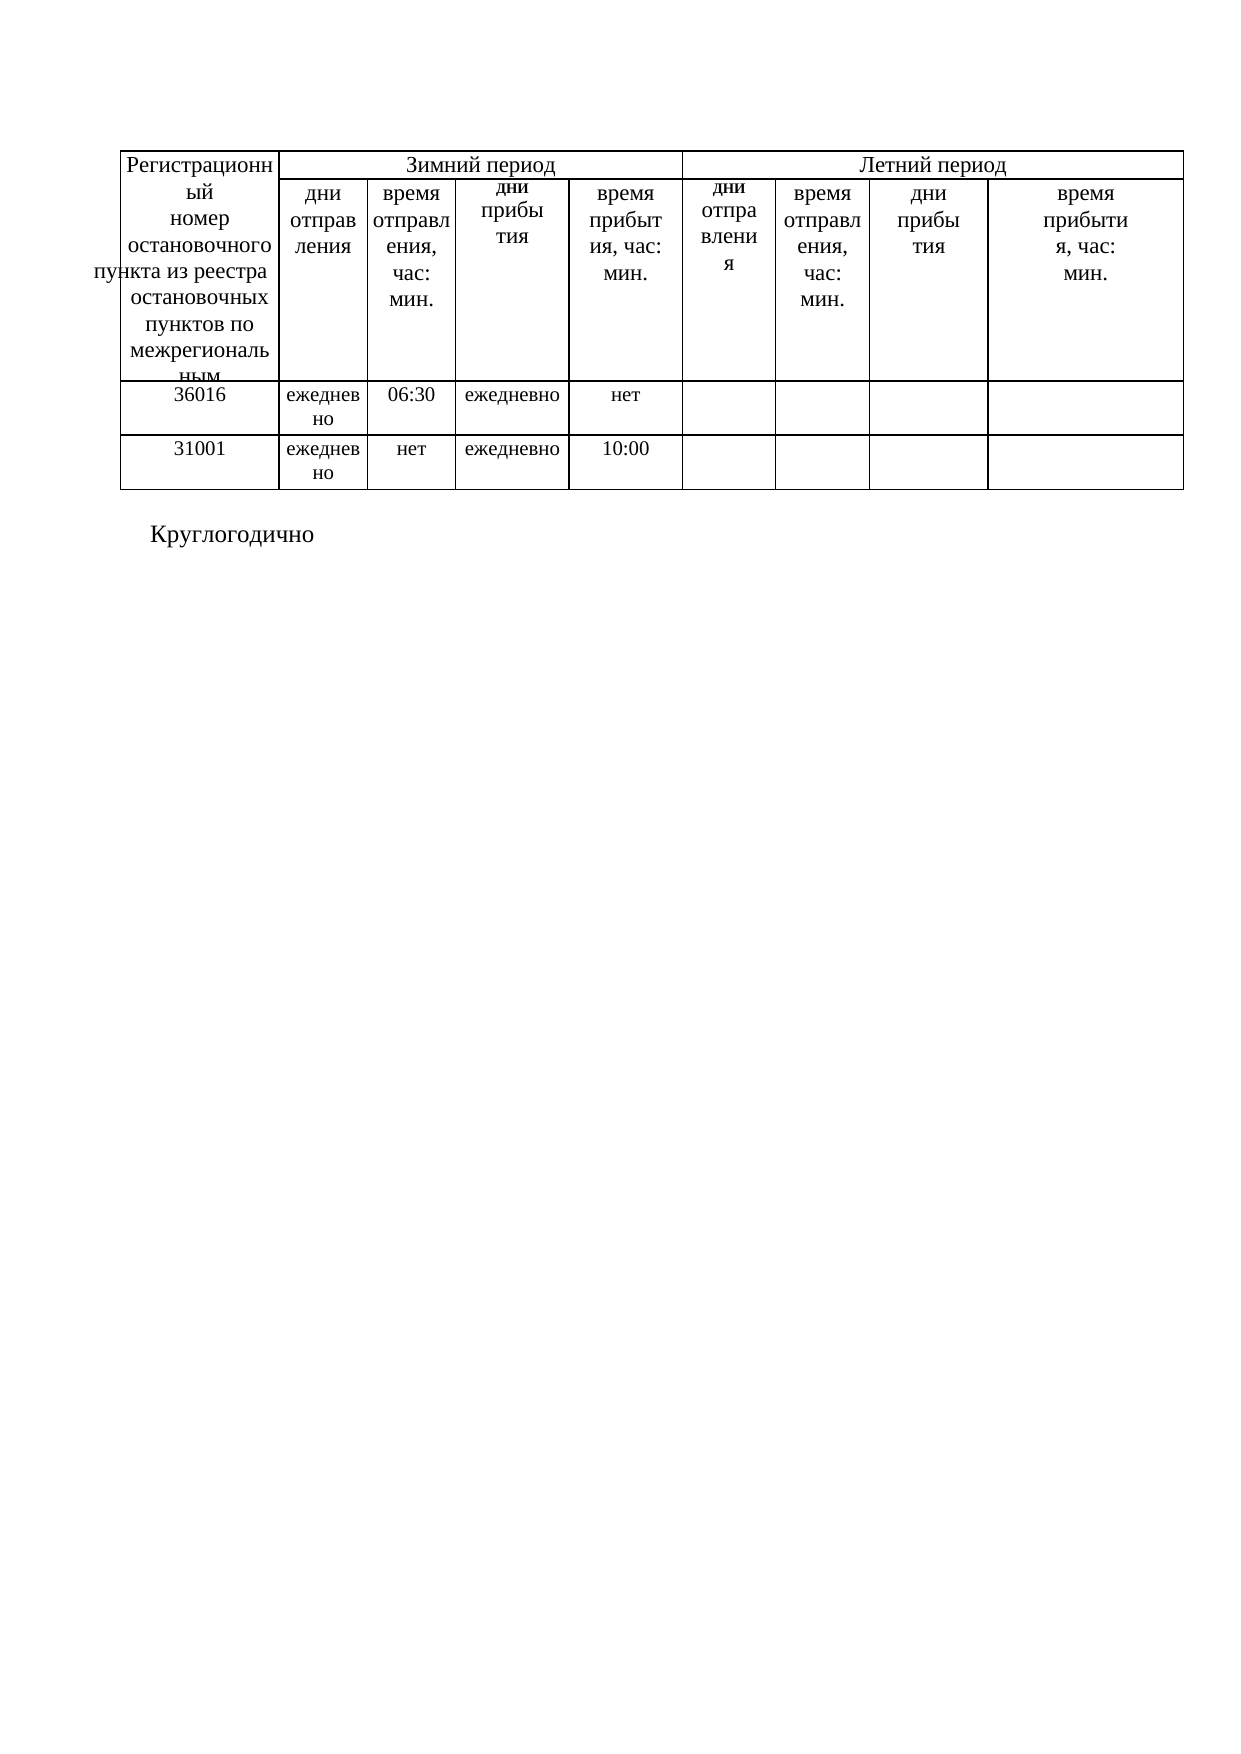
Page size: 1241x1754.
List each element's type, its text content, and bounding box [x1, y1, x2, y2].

table_cell [989, 436, 1183, 489]
table_cell [776, 436, 869, 489]
table_cell ДНИ отпра влени я [683, 180, 775, 380]
table_cell [683, 436, 775, 489]
table_cell время отправл ения, час: мин. [776, 180, 869, 380]
table_cell 06:30 [368, 382, 455, 434]
table_cell [989, 382, 1183, 434]
table_cell нет [570, 382, 682, 434]
table_cell [870, 436, 987, 489]
table_cell 36016 [121, 382, 278, 434]
text Круглогодично [150, 519, 1090, 548]
table_cell время отправл ения, час: мин. [368, 180, 455, 380]
table_cell ДНИ прибы тия [456, 180, 568, 380]
table_cell ежедневно [280, 382, 367, 434]
table_header Летний период [683, 152, 1183, 178]
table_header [121, 152, 278, 380]
table_header Зимний период [280, 152, 682, 178]
table_cell [776, 382, 869, 434]
table_cell дни отправ ления [280, 180, 367, 380]
table_cell ежедневно [280, 436, 367, 489]
table_cell дни прибы тия [870, 180, 987, 380]
table_cell [870, 382, 987, 434]
table_cell время прибыт ия, час: мин. [570, 180, 682, 380]
table_cell 10:00 [570, 436, 682, 489]
table_cell время прибыти я, час: мин. [989, 180, 1183, 380]
table_cell ежедневно [456, 436, 568, 489]
table_cell ежедневно [456, 382, 568, 434]
table_cell [683, 382, 775, 434]
table_cell нет [368, 436, 455, 489]
table_cell 31001 [121, 436, 278, 489]
